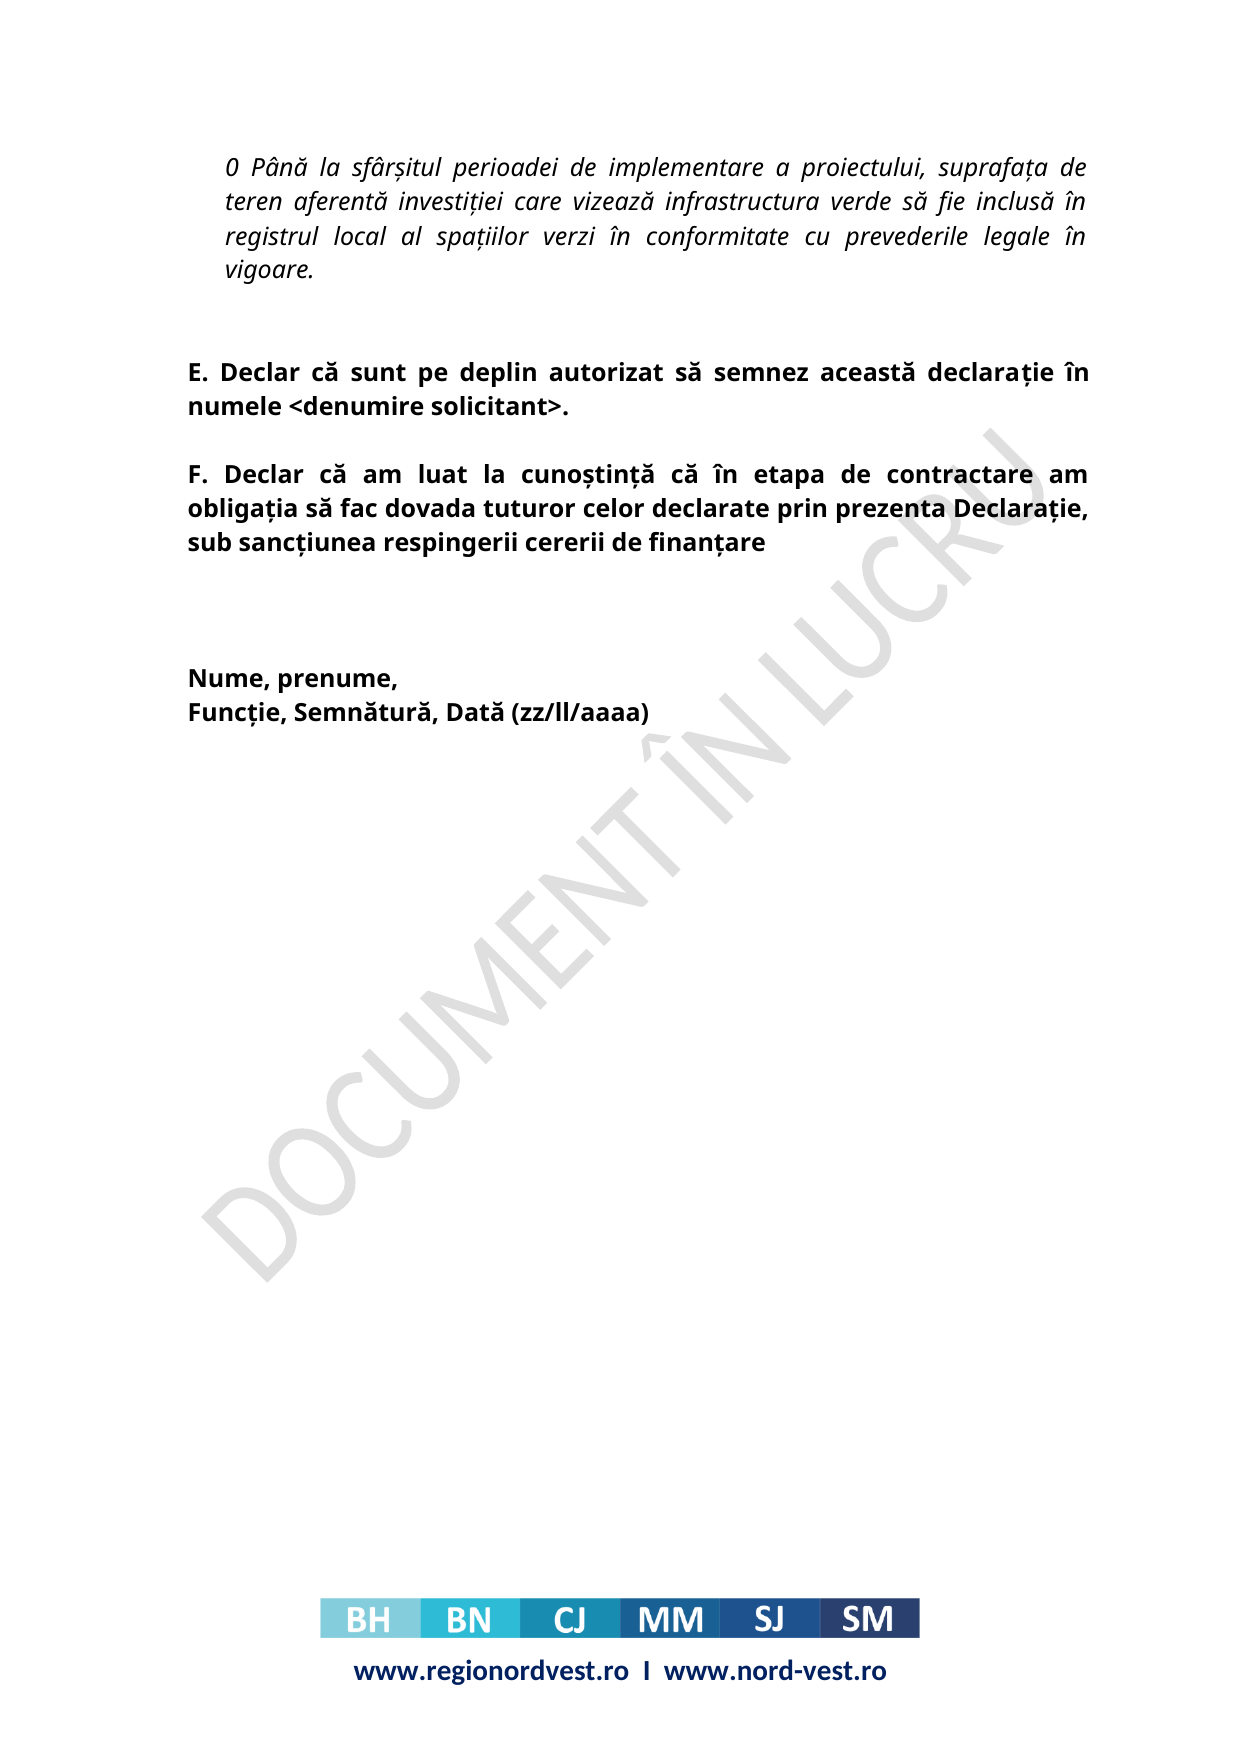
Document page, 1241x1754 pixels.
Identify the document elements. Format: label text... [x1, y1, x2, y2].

picture [320, 1598, 920, 1638]
list 0 Până la sfârșitul perioadei de implementare a proiectului, suprafața de teren aferentă investiției care vizează infrastructura verde să fie inclusă în registrul local al spațiilor verzi în conformitate cu prevederile legale în vigoare. [225, 150, 1090, 286]
list F. Declar că am luat la cunoștință că în etapa de contractare am obligația să fac dovada tuturor celor declarate prin prezenta Declarație, sub sancțiunea respingerii cererii de finanțare [187, 457, 1090, 559]
list E. Declar că sunt pe deplin autorizat să semnez această declaraţie în numele <denumire solicitant>. [187, 354, 1090, 422]
list Nume, prenume, [187, 661, 1090, 695]
list Funcție, Semnătură, Dată (zz/ll/aaaa) [187, 695, 1090, 729]
